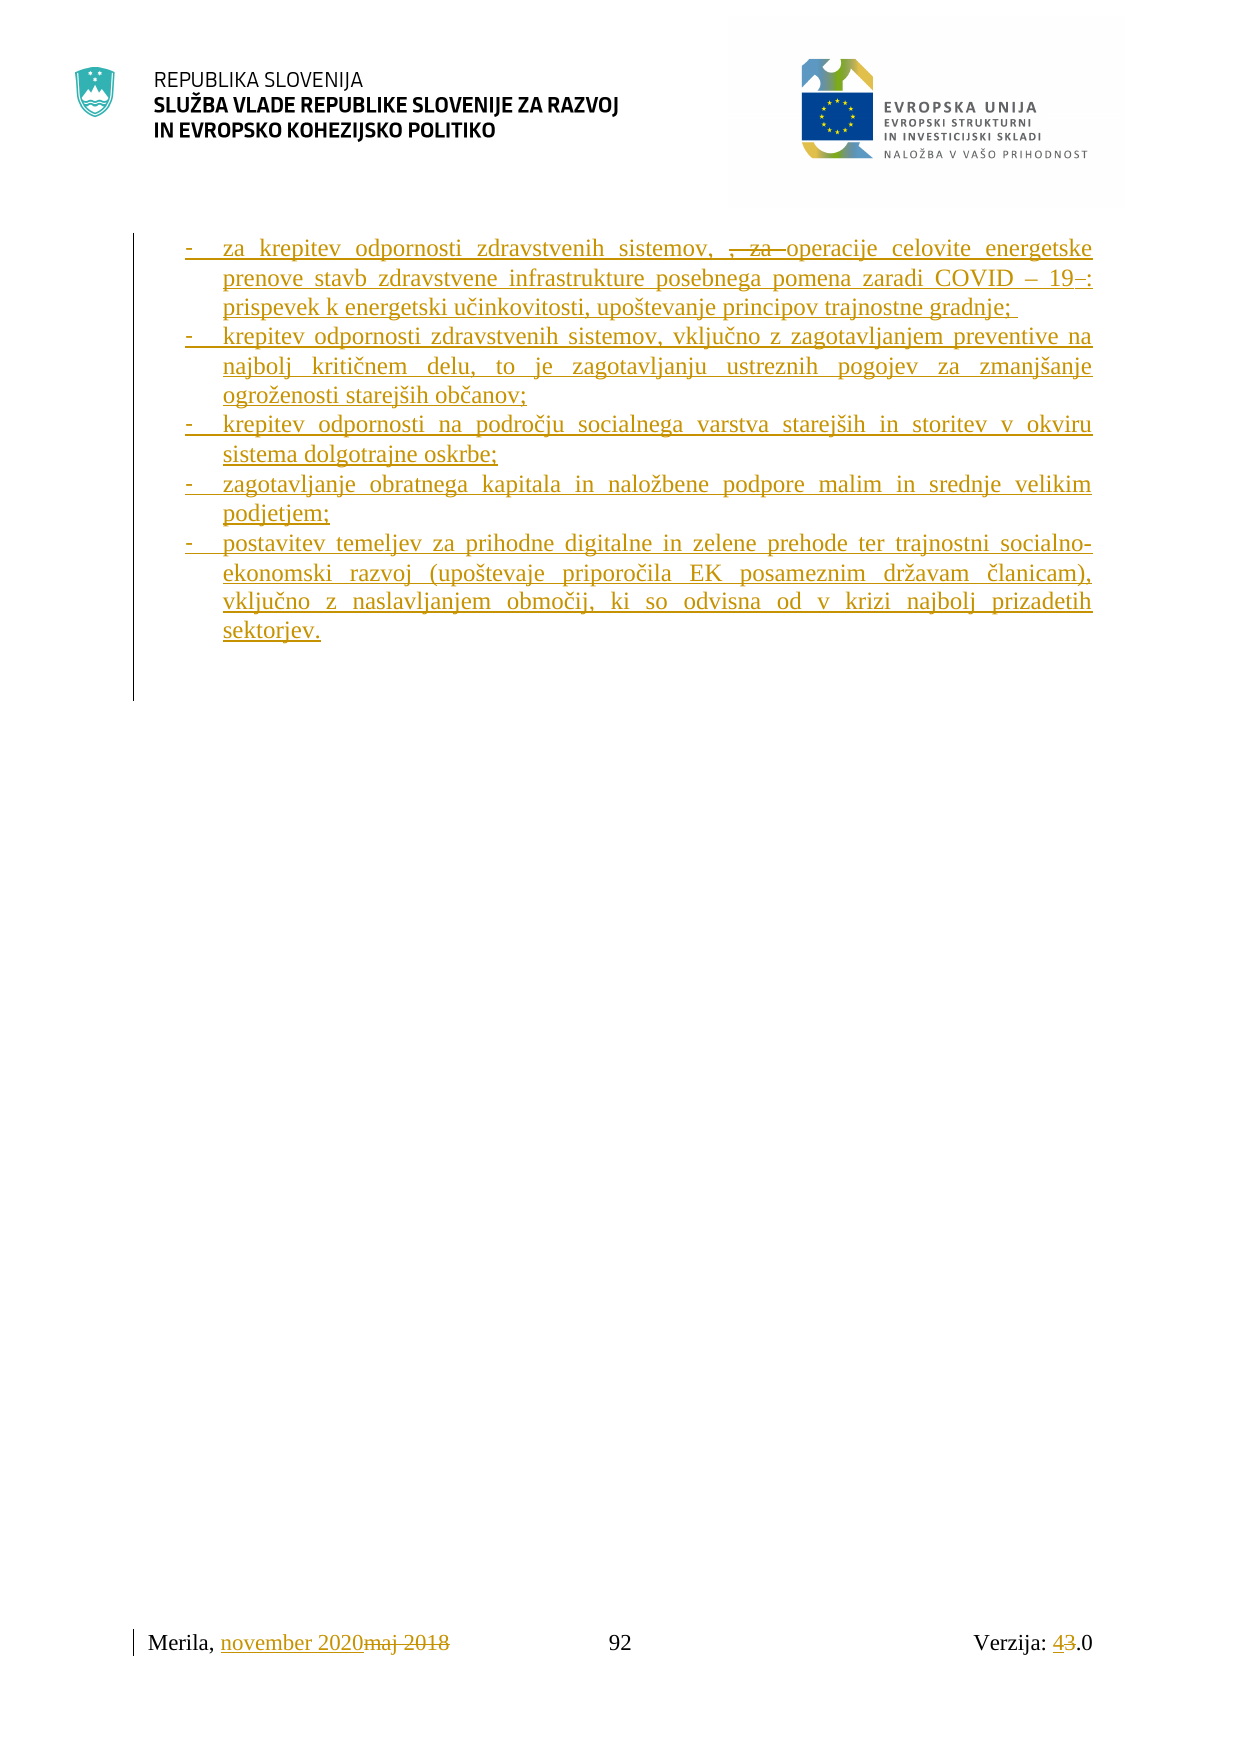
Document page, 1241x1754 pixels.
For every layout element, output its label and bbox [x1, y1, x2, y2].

picture [728, 16, 1125, 208]
picture [75, 67, 619, 144]
